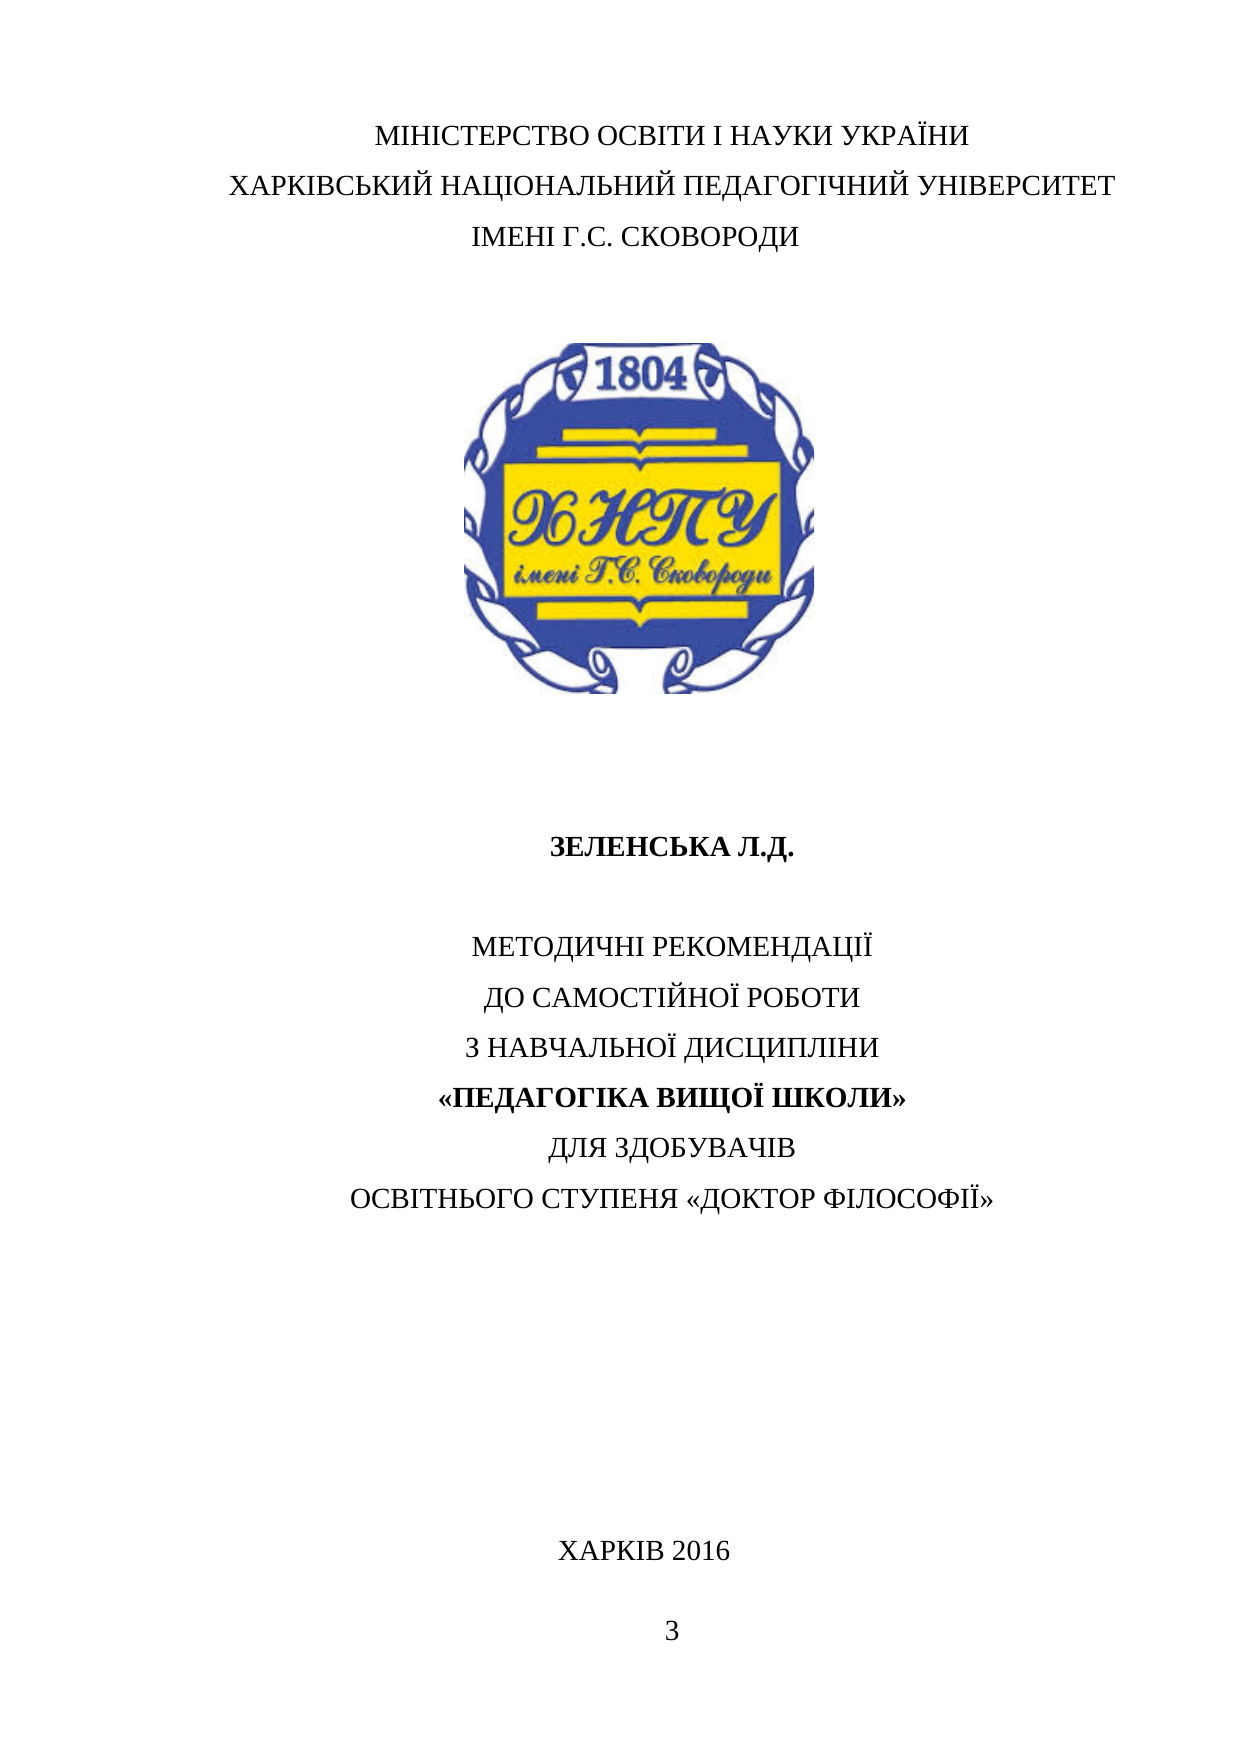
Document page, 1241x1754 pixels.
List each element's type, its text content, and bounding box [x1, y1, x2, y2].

subtitle ДО САМОСТІЙНОЇ РОБОТИ [148, 980, 1123, 1013]
subtitle ОСВІТНЬОГО СТУПЕНЯ «ДОКТОР ФІЛОСОФІЇ» [148, 1181, 1123, 1214]
subtitle ХАРКІВ 2016 [91, 1533, 1123, 1567]
subtitle З НАВЧАЛЬНОЇ ДИСЦИПЛІНИ [148, 1030, 1123, 1063]
subtitle ДЛЯ ЗДОБУВАЧІВ [148, 1131, 1123, 1164]
subtitle «ПЕДАГОГІКА ВИЩОЇ ШКОЛИ» [148, 1080, 1123, 1114]
subtitle ХАРКІВСЬКИЙ НАЦІОНАЛЬНИЙ ПЕДАГОГІЧНИЙ УНІВЕРСИТЕТ ІМЕНІ Г.С. СКОВОРОДИ [148, 168, 1123, 252]
picture [464, 343, 815, 694]
subtitle МІНІСТЕРСТВО ОСВІТИ І НАУКИ УКРАЇНИ [148, 118, 1123, 152]
subtitle ЗЕЛЕНСЬКА Л.Д. [148, 829, 1123, 862]
subtitle МЕТОДИЧНІ РЕКОМЕНДАЦІЇ [148, 929, 1123, 963]
